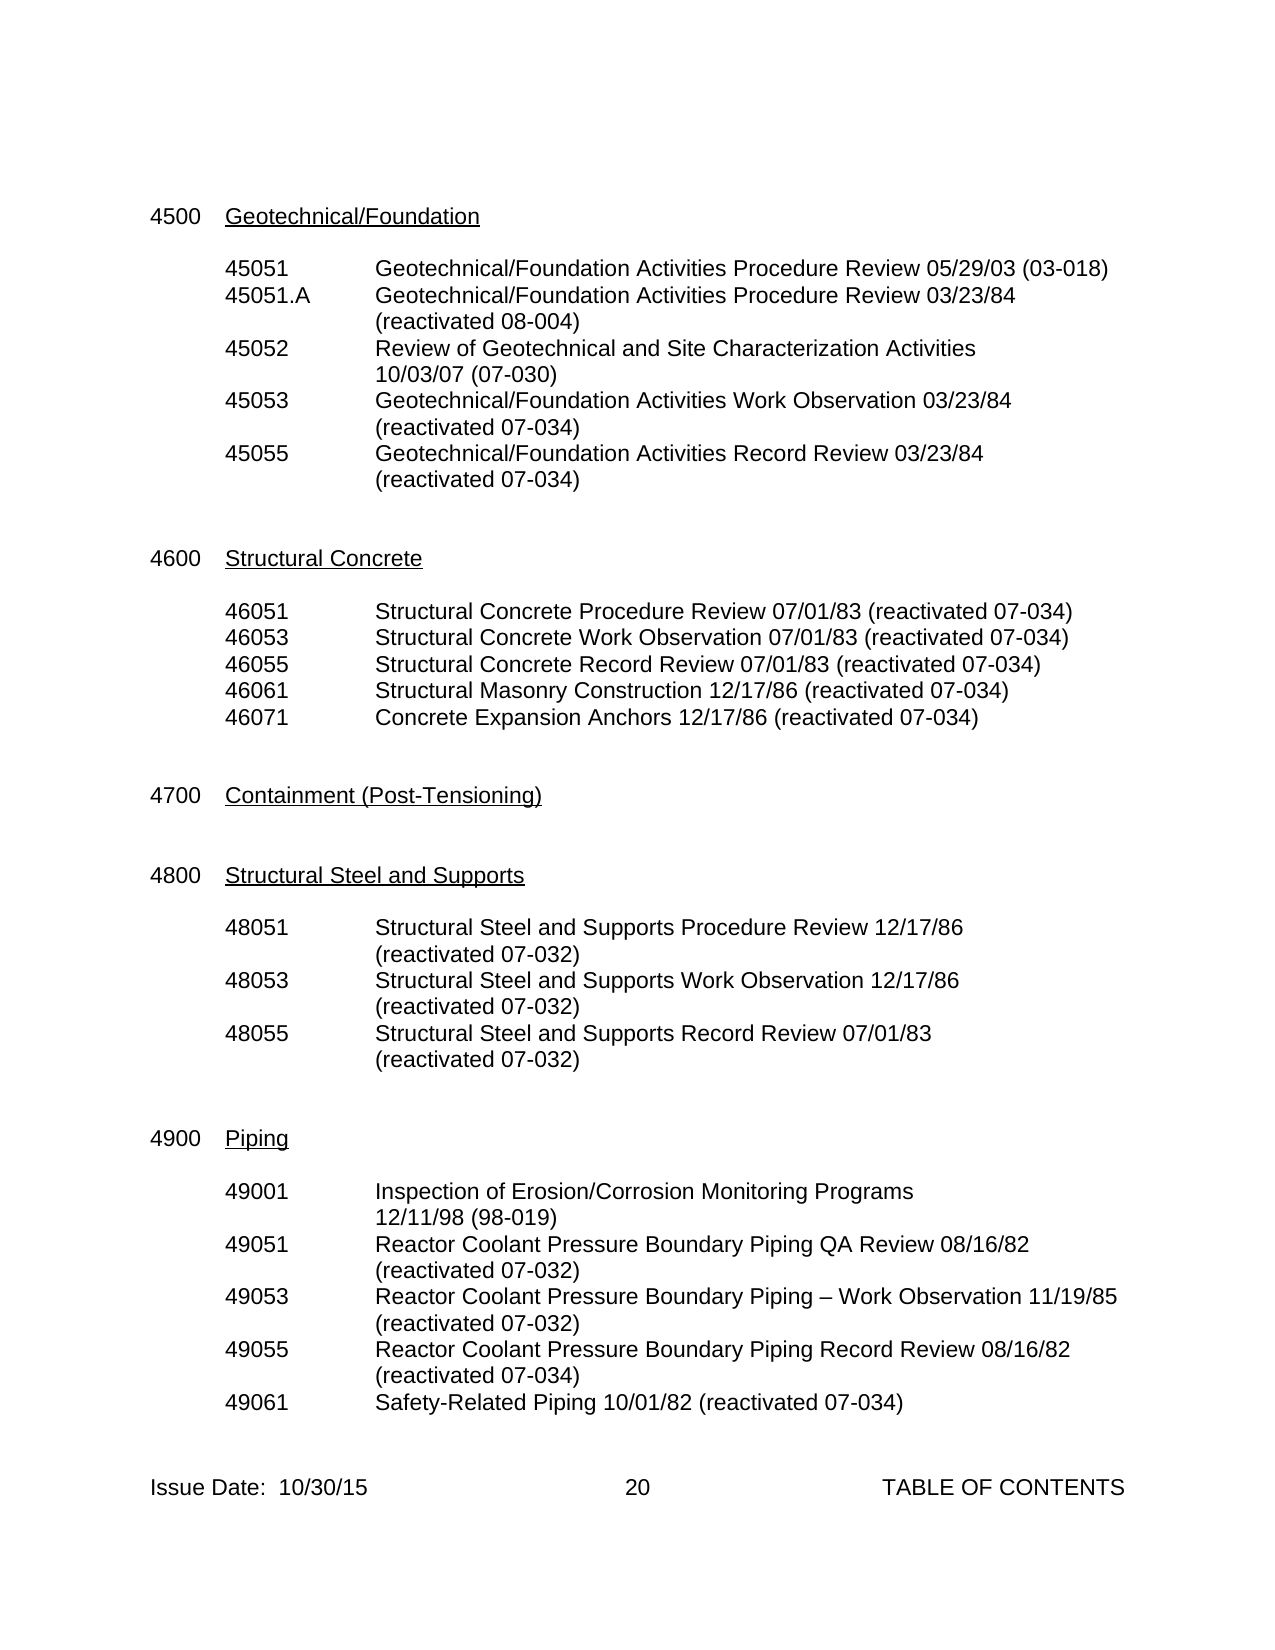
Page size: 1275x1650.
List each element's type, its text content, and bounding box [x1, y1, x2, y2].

text 48051 Structural Steel and Supports Procedure Review 12/17/86 [150, 914, 1125, 941]
text 49061 Safety-Related Piping 10/01/82 (reactivated 07-034) [150, 1389, 1125, 1415]
text 48053 Structural Steel and Supports Work Observation 12/17/86 [150, 967, 1125, 993]
text 4900 Piping [150, 1125, 1125, 1151]
text 49055 Reactor Coolant Pressure Boundary Piping Record Review 08/16/82 (reactivated 07-034) [225, 1336, 1125, 1389]
text 4500 Geotechnical/Foundation [150, 203, 1125, 229]
text 46051 Structural Concrete Procedure Review 07/01/83 (reactivated 07-034) [150, 598, 1125, 624]
text 45055 Geotechnical/Foundation Activities Record Review 03/23/84 [150, 440, 1125, 466]
text 4700 Containment (Post-Tensioning) [150, 782, 1125, 809]
text 45053 Geotechnical/Foundation Activities Work Observation 03/23/84 (reactivated 07-034) [150, 387, 1125, 440]
text 45051 Geotechnical/Foundation Activities Procedure Review 05/29/03 (03-018) [150, 255, 1125, 282]
text 10/03/07 (07-030) [225, 361, 1125, 387]
text 49051 Reactor Coolant Pressure Boundary Piping QA Review 08/16/82 (reactivated 07-032) [150, 1231, 1125, 1283]
text 46061 Structural Masonry Construction 12/17/86 (reactivated 07-034) [150, 677, 1125, 703]
text 45052 Review of Geotechnical and Site Characterization Activities [225, 334, 1125, 361]
text 4600 Structural Concrete [150, 545, 1125, 572]
text 12/11/98 (98-019) [150, 1204, 1125, 1231]
text (reactivated 07-032) [150, 993, 1125, 1020]
text 46053 Structural Concrete Work Observation 07/01/83 (reactivated 07-034) [150, 624, 1125, 651]
text (reactivated 07-034) [150, 466, 1125, 493]
text 48055 Structural Steel and Supports Record Review 07/01/83 [150, 1020, 1125, 1046]
text (reactivated 07-032) [150, 941, 1125, 967]
text 45051.A Geotechnical/Foundation Activities Procedure Review 03/23/84 (reactivated 08-004) [150, 282, 1125, 334]
text 46055 Structural Concrete Record Review 07/01/83 (reactivated 07-034) [150, 651, 1125, 677]
text 46071 Concrete Expansion Anchors 12/17/86 (reactivated 07-034) [150, 703, 1125, 730]
list Structural Steel and Supports [150, 862, 1125, 888]
text (reactivated 07-032) [150, 1046, 1125, 1072]
text 49001 Inspection of Erosion/Corrosion Monitoring Programs [225, 1178, 1125, 1204]
text 49053 Reactor Coolant Pressure Boundary Piping – Work Observation 11/19/85 (reactivated 07-032) [150, 1283, 1125, 1336]
